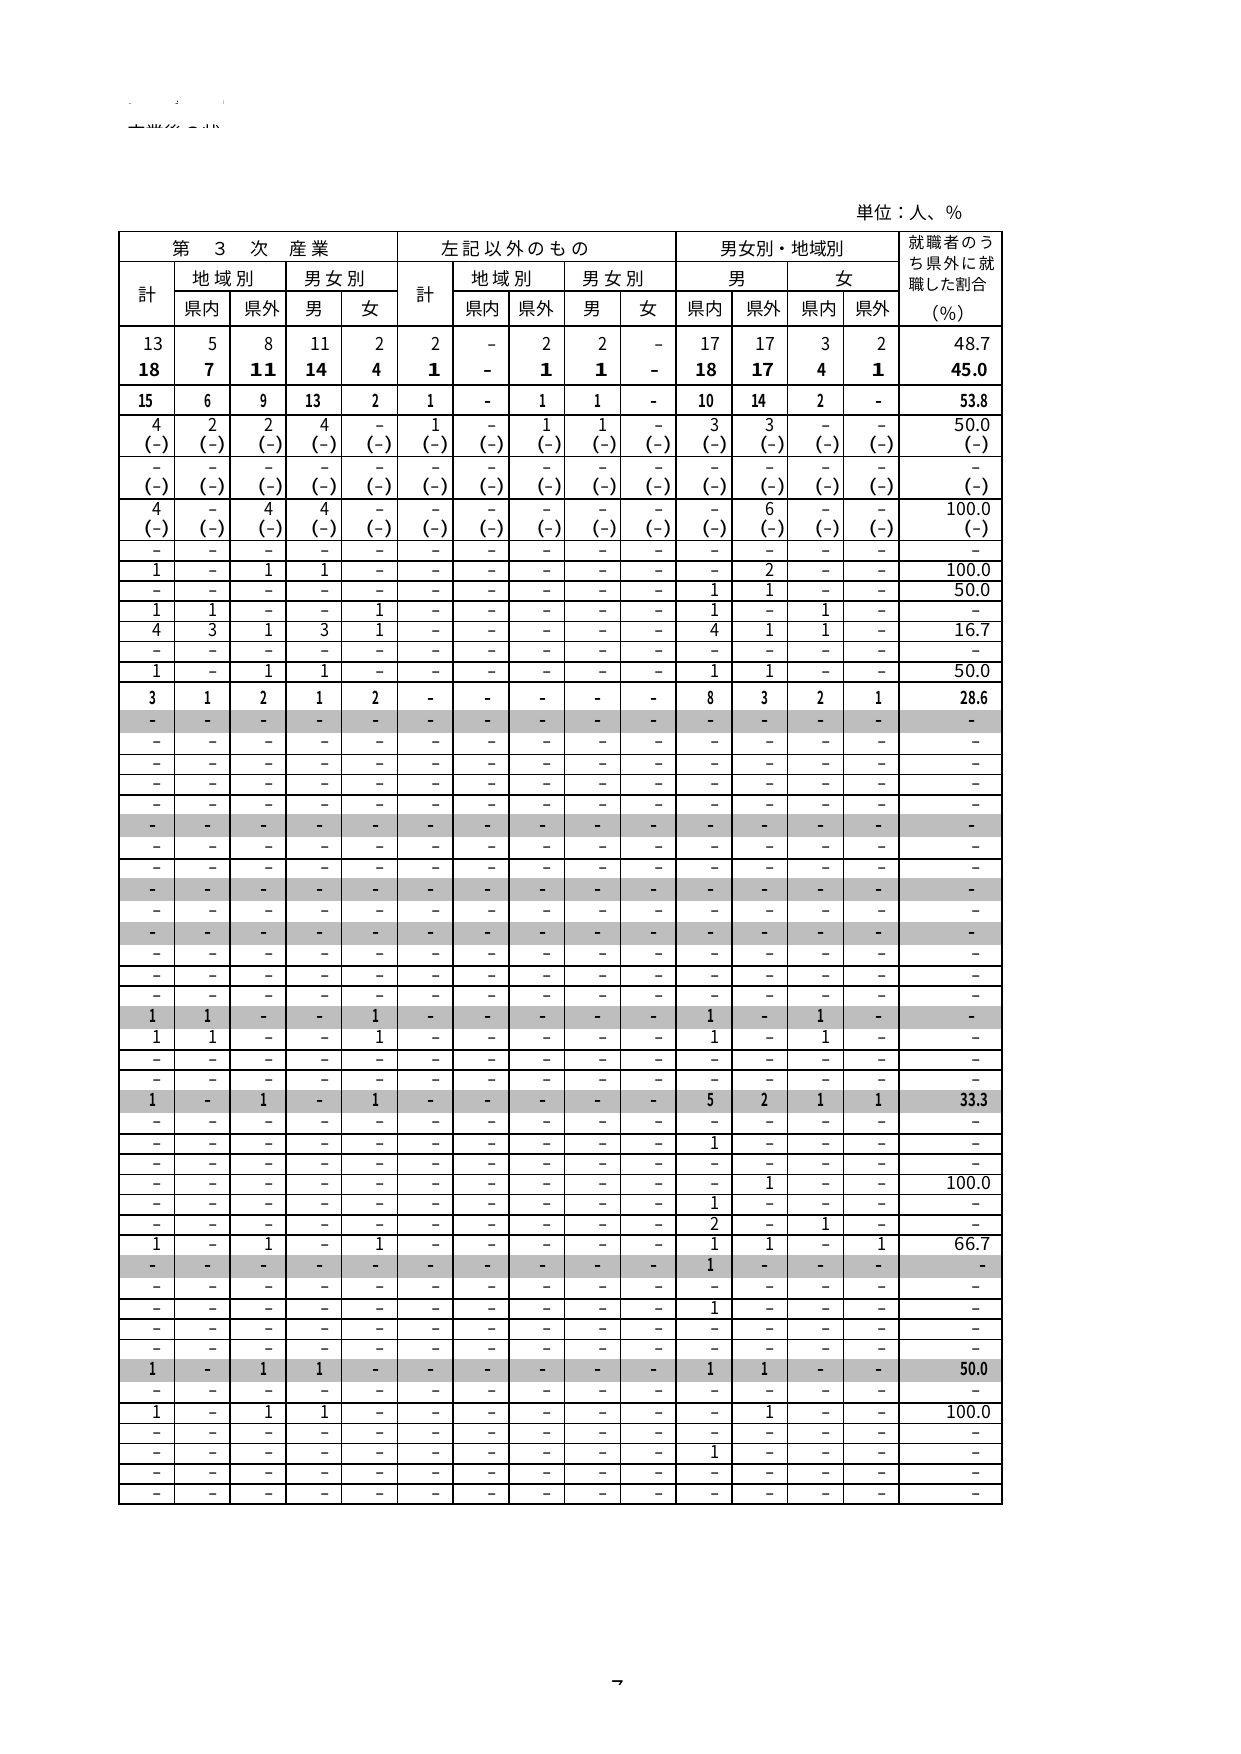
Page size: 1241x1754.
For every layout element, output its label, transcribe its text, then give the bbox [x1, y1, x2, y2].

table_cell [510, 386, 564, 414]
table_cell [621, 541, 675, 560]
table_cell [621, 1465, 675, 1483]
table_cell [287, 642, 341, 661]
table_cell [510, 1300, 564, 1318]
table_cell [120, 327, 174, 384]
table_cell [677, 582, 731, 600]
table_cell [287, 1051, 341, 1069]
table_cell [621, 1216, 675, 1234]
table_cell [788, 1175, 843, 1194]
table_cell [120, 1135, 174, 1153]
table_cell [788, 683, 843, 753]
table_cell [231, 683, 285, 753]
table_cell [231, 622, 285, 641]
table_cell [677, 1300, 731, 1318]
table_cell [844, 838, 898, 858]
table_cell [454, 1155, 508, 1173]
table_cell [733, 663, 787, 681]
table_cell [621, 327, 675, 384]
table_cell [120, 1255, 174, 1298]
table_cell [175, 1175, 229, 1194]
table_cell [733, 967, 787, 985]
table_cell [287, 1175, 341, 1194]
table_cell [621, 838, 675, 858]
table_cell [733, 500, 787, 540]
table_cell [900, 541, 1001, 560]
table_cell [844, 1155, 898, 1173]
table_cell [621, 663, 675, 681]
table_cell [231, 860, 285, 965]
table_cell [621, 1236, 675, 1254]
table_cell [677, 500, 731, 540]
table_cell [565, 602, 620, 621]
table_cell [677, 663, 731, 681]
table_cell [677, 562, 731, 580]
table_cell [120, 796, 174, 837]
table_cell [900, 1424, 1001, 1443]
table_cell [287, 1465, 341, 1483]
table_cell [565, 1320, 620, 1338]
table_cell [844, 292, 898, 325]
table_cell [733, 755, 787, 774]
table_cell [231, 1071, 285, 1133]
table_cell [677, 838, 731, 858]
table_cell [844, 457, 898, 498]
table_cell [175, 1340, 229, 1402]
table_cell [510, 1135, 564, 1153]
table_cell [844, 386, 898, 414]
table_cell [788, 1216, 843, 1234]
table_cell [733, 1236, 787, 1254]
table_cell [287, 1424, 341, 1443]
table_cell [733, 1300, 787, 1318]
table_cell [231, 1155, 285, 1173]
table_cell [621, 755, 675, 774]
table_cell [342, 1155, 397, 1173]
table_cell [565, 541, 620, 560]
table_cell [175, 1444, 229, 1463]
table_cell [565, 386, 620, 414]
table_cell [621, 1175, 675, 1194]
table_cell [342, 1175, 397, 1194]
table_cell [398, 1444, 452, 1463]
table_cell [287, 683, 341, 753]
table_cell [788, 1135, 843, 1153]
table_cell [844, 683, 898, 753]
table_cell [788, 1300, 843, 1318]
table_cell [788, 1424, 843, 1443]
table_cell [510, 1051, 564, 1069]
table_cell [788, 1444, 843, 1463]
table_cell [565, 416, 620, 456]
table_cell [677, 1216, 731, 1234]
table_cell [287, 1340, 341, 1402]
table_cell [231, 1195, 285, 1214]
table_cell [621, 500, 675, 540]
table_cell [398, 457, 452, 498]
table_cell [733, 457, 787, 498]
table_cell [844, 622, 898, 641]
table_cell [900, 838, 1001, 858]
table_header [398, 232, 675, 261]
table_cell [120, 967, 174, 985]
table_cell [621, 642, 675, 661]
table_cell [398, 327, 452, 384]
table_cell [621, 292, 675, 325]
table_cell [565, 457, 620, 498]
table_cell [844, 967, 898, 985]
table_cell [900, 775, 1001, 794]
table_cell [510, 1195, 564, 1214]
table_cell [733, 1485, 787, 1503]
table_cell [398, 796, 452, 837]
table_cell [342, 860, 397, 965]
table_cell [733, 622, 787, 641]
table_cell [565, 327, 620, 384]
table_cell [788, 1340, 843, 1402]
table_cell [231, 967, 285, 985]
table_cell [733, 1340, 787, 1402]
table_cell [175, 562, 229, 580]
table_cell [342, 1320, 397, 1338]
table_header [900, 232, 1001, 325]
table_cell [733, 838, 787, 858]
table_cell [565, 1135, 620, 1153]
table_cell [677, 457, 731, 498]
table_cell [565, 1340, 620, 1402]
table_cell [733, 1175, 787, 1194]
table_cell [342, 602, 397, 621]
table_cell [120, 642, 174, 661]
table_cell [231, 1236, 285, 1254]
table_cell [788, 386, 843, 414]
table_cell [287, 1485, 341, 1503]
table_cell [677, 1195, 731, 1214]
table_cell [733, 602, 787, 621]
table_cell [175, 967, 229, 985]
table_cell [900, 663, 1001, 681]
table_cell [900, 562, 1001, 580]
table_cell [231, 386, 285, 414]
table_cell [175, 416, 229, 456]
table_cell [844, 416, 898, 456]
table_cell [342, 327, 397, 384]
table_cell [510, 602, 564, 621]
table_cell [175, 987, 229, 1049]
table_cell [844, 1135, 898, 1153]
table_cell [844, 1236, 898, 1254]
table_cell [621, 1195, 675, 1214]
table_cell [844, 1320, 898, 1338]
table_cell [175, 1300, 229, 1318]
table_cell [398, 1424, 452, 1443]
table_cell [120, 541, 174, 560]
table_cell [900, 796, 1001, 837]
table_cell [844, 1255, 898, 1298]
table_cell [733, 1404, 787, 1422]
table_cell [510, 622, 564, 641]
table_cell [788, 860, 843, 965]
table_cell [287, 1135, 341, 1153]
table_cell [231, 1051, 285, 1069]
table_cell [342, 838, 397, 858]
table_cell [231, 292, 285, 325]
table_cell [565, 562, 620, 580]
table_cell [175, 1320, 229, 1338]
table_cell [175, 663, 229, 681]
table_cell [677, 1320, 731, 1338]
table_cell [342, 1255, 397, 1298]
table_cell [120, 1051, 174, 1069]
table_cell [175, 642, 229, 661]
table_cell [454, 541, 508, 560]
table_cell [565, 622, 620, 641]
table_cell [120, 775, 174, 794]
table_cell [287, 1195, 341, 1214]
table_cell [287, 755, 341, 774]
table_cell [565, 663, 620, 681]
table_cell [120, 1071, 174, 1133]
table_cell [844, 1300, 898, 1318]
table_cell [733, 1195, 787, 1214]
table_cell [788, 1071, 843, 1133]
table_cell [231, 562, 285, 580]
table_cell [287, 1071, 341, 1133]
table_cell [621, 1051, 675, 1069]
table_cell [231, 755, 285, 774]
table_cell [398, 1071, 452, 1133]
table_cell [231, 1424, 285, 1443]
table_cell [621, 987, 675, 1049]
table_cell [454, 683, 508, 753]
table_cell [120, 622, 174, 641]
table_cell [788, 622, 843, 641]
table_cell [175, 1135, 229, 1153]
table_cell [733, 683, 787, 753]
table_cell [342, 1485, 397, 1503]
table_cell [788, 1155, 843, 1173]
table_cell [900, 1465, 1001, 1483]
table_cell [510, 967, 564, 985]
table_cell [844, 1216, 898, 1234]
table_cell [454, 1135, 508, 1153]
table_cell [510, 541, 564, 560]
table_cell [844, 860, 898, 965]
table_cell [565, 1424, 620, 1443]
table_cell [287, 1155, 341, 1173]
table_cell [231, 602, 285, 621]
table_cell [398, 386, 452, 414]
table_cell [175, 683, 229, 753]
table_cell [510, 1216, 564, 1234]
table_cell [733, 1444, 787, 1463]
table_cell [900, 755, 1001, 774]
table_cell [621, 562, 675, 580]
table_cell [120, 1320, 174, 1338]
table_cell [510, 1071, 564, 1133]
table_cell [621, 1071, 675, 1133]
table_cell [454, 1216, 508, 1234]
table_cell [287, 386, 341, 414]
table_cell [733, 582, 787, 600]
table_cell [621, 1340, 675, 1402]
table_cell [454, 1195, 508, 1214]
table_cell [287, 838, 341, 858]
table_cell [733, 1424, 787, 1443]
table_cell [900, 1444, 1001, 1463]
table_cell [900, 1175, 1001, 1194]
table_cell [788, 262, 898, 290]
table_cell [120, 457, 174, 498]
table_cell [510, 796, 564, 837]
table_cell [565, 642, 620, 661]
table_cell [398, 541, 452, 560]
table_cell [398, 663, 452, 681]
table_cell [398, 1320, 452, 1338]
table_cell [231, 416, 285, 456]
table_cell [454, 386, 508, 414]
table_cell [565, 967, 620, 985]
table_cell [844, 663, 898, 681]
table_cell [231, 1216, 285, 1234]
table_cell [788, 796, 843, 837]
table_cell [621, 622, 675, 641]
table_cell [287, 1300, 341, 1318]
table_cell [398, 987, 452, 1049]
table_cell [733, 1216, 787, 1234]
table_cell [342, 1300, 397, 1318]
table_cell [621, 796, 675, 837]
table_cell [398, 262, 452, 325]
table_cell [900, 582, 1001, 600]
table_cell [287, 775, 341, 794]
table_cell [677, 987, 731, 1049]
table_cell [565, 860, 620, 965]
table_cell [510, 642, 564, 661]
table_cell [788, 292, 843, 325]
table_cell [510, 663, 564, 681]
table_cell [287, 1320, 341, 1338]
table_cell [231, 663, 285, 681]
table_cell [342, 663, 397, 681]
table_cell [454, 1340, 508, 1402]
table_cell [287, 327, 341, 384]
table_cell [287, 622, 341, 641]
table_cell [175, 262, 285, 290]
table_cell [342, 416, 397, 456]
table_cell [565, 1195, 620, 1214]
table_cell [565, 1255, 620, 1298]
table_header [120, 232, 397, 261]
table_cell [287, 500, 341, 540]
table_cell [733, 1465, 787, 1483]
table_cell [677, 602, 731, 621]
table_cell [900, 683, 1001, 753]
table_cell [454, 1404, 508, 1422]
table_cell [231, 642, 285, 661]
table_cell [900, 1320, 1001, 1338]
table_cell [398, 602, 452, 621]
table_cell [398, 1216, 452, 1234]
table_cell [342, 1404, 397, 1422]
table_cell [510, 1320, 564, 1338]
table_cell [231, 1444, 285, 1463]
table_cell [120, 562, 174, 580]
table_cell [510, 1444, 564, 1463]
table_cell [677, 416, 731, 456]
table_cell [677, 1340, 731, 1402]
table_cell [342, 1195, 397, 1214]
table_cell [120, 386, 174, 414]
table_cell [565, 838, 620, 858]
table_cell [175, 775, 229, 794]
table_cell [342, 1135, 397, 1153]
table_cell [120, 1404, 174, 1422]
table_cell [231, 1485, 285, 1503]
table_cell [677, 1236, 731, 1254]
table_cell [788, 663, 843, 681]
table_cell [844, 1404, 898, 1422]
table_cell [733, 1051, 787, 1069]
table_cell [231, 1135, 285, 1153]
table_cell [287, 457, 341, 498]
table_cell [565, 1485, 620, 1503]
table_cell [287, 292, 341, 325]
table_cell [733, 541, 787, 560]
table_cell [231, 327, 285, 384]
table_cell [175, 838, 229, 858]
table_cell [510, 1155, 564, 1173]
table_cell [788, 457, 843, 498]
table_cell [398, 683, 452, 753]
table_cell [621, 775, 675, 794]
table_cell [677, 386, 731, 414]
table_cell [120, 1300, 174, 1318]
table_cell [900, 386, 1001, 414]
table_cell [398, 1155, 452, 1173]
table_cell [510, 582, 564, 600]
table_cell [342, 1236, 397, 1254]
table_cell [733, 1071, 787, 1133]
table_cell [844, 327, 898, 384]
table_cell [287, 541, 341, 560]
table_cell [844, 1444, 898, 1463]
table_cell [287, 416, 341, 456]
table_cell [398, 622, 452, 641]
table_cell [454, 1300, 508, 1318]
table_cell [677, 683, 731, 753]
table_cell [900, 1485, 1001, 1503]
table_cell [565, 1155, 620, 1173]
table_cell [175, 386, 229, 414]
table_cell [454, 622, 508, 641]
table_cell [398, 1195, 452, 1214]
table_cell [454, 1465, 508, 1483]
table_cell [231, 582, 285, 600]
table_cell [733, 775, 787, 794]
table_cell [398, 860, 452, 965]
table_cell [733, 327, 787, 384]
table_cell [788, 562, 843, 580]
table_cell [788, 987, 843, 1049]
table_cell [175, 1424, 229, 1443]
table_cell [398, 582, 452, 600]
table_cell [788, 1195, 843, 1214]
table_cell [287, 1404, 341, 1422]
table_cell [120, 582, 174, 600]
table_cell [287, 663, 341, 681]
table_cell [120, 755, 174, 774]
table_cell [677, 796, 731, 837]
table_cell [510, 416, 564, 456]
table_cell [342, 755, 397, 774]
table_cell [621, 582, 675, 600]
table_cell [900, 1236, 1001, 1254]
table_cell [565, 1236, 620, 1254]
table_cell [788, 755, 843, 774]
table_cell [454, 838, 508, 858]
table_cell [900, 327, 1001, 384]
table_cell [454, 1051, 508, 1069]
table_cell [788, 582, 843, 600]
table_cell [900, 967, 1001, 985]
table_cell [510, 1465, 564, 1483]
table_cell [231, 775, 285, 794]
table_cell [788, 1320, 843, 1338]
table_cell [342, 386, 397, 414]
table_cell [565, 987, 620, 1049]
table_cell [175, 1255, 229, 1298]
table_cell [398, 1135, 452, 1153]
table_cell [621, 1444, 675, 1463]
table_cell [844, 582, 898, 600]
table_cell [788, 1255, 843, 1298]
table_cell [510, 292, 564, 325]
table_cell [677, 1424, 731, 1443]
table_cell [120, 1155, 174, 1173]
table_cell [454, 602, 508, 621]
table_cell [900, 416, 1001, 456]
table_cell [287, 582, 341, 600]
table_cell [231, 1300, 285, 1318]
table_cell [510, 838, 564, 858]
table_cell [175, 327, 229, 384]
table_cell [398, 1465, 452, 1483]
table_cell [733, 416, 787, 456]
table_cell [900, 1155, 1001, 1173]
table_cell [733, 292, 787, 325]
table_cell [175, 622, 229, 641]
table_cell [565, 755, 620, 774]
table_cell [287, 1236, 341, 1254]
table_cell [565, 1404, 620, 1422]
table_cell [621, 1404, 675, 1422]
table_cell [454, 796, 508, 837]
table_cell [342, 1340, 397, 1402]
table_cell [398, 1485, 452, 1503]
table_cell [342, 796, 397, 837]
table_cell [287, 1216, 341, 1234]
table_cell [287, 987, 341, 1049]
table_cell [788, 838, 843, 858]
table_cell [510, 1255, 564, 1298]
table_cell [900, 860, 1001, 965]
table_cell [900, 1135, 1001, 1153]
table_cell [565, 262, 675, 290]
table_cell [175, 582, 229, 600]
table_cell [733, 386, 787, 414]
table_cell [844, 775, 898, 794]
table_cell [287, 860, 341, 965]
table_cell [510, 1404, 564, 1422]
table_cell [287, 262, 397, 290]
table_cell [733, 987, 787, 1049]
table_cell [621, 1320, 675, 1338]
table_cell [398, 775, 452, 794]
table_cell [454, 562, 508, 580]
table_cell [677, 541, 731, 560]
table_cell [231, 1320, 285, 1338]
text 単位：人、％ [92, 199, 962, 224]
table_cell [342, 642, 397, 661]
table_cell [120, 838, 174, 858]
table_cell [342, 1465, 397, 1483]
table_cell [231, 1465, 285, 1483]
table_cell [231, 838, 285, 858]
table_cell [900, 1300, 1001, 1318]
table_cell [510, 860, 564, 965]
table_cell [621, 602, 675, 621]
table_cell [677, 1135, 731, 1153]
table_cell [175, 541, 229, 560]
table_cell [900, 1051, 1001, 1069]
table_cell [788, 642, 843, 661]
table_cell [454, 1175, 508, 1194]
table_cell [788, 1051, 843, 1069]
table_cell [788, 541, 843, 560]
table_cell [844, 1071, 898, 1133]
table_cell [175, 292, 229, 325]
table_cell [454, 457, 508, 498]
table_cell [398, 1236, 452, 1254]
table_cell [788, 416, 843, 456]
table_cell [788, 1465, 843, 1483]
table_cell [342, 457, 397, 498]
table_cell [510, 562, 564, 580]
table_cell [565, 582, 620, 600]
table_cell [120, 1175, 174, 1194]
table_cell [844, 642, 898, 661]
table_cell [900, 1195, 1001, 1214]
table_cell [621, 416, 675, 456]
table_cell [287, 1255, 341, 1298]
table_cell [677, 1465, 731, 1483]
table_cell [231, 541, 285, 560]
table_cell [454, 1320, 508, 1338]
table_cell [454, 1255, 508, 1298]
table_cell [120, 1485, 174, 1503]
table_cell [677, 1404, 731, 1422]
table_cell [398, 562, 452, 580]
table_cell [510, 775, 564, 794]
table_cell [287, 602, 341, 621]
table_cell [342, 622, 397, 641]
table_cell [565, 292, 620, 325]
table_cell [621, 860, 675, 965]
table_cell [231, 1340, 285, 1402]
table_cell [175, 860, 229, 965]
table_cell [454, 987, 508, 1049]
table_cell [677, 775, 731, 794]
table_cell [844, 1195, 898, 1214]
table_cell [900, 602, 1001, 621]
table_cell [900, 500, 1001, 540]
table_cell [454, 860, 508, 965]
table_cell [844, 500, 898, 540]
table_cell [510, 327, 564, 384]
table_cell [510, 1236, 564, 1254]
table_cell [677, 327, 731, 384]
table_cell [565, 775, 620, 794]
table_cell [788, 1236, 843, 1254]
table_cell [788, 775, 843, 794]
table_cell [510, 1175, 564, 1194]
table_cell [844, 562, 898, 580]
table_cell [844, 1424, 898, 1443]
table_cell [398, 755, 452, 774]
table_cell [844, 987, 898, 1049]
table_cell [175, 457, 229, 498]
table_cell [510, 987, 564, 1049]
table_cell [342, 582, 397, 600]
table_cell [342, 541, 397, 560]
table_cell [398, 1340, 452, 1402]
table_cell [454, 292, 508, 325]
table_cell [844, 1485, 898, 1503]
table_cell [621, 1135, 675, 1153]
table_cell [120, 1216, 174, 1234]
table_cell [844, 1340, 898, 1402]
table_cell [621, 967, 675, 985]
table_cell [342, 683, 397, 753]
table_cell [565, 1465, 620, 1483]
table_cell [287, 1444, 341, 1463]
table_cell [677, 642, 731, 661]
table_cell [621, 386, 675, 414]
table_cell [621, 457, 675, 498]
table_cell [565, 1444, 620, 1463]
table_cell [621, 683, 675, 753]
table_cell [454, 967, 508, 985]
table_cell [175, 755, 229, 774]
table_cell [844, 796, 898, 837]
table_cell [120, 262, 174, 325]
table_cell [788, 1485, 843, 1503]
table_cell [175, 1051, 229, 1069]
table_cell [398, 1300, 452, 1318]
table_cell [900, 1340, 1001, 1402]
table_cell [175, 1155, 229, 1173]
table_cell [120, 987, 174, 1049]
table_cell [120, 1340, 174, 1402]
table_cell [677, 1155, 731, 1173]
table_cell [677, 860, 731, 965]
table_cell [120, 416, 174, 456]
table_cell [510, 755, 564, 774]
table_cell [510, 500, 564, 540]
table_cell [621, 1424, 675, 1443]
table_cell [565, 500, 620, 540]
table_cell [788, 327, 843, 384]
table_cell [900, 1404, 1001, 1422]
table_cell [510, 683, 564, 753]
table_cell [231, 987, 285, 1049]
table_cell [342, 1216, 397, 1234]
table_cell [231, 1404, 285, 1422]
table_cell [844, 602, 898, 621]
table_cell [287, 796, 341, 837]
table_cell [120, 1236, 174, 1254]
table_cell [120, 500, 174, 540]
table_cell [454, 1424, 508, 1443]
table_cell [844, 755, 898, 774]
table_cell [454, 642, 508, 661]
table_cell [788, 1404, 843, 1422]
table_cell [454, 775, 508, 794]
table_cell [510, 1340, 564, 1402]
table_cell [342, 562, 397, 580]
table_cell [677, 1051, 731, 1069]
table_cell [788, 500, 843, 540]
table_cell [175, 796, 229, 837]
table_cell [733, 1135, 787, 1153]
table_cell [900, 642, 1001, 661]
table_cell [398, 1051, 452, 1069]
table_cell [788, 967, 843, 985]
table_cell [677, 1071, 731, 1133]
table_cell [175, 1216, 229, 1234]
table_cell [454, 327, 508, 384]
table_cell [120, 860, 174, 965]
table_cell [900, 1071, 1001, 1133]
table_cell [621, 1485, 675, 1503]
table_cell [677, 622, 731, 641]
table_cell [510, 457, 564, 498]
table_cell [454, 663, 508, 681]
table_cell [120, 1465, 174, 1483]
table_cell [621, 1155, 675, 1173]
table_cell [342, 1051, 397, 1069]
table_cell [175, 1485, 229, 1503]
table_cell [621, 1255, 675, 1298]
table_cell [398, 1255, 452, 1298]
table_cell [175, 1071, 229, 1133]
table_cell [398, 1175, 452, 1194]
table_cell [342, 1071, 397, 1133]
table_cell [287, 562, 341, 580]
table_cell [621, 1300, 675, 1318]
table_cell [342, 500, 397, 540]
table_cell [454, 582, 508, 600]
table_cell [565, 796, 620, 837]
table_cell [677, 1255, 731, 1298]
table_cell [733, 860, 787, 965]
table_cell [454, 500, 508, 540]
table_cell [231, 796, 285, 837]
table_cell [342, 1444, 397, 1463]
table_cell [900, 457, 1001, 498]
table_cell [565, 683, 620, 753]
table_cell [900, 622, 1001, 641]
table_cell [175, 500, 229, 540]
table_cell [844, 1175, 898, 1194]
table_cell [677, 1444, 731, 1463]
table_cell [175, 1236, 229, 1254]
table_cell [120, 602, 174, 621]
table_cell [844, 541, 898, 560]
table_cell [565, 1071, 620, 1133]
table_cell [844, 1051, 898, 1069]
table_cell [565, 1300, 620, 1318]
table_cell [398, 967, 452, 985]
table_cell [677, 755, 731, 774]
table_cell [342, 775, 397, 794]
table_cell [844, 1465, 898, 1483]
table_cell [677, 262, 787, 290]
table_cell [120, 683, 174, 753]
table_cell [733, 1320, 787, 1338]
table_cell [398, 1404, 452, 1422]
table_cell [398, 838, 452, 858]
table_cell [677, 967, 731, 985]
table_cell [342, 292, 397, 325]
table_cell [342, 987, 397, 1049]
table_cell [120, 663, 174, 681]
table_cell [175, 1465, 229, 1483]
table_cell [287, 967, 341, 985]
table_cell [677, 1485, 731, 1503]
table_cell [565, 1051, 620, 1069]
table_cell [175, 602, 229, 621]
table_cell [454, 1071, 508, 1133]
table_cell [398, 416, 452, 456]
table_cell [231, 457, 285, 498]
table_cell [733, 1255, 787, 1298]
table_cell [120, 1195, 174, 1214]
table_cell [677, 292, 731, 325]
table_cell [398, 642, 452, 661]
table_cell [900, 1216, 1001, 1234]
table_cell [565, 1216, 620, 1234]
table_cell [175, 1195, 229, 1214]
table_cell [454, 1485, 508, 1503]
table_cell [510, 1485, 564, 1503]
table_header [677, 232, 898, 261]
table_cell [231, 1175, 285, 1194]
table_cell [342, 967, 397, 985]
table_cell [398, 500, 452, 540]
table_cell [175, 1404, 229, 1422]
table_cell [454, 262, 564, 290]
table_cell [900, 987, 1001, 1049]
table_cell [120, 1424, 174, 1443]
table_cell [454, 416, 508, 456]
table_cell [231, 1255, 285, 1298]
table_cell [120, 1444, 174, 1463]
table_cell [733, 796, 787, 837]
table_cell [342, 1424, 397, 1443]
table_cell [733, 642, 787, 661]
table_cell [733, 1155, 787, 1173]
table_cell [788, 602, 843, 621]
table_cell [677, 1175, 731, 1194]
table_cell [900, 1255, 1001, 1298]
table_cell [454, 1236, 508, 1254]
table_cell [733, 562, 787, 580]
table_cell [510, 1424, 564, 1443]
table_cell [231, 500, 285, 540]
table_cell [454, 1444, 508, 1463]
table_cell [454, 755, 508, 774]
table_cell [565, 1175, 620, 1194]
